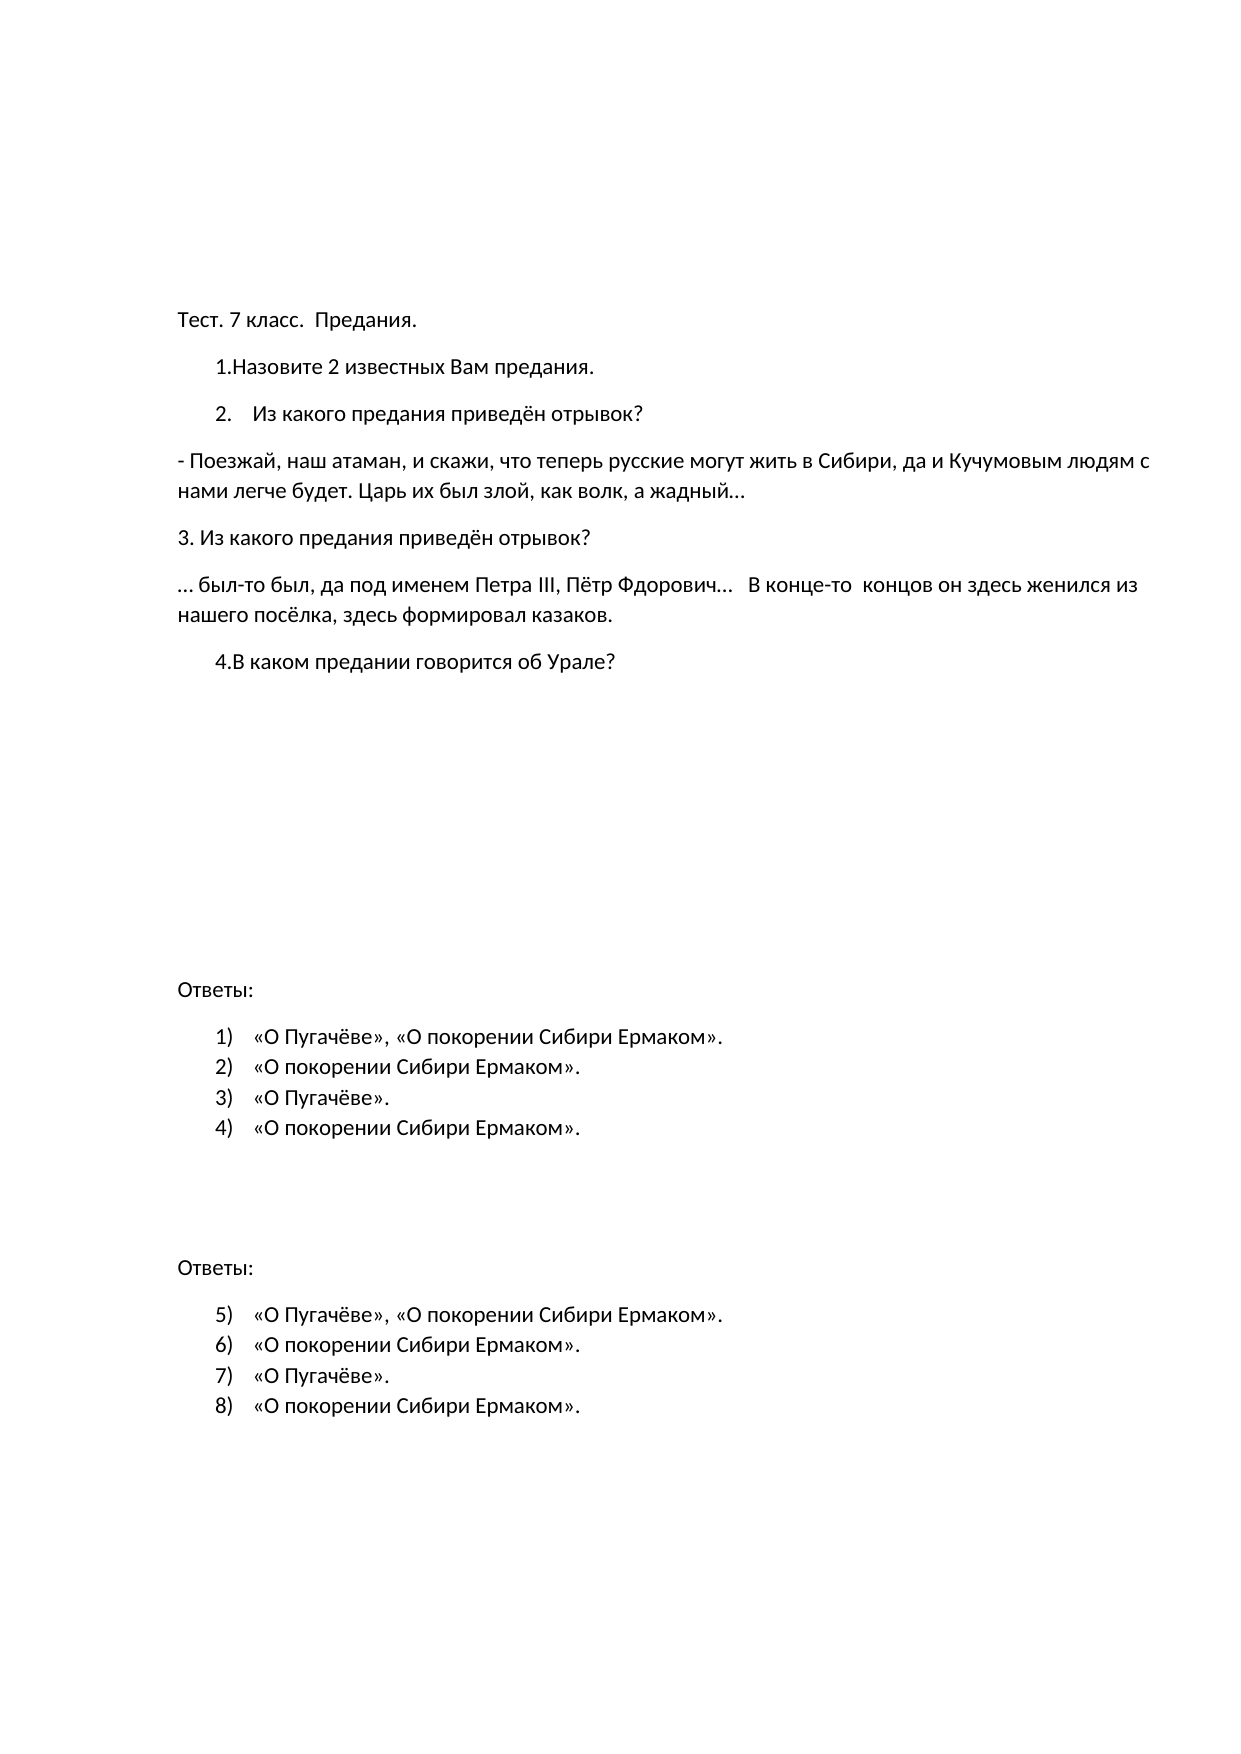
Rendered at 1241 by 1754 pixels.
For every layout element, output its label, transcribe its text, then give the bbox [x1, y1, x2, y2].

list «О Пугачёве». [215, 1083, 1152, 1111]
text - Поезжай, наш атаман, и скажи, что теперь русские могут жить в Сибири, да и Кучумовым людям с нами легче будет. Царь их был злой, как волк, а жадный… [177, 446, 1152, 504]
list «О покорении Сибири Ермаком». [215, 1052, 1152, 1081]
list Из какого предания приведён отрывок? [215, 399, 1152, 427]
text Ответы: [177, 1253, 1152, 1282]
list «О покорении Сибири Ермаком». [215, 1331, 1152, 1359]
list «О покорении Сибири Ермаком». [215, 1113, 1152, 1141]
list «О Пугачёве». [215, 1361, 1152, 1389]
text Ответы: [177, 975, 1152, 1003]
text Тест. 7 класс. Предания. [177, 306, 1152, 334]
list «О покорении Сибири Ермаком». [215, 1391, 1152, 1419]
text 1.Назовите 2 известных Вам предания. [215, 352, 1152, 381]
text 3. Из какого предания приведён отрывок? [177, 523, 1152, 551]
list «О Пугачёве», «О покорении Сибири Ермаком». [215, 1022, 1152, 1050]
list «О Пугачёве», «О покорении Сибири Ермаком». [215, 1300, 1152, 1328]
text 4.В каком предании говорится об Урале? [215, 647, 1152, 675]
text … был-то был, да под именем Петра III, Пётр Фдорович… В конце-то концов он здесь женился из нашего посёлка, здесь формировал казаков. [177, 570, 1152, 628]
